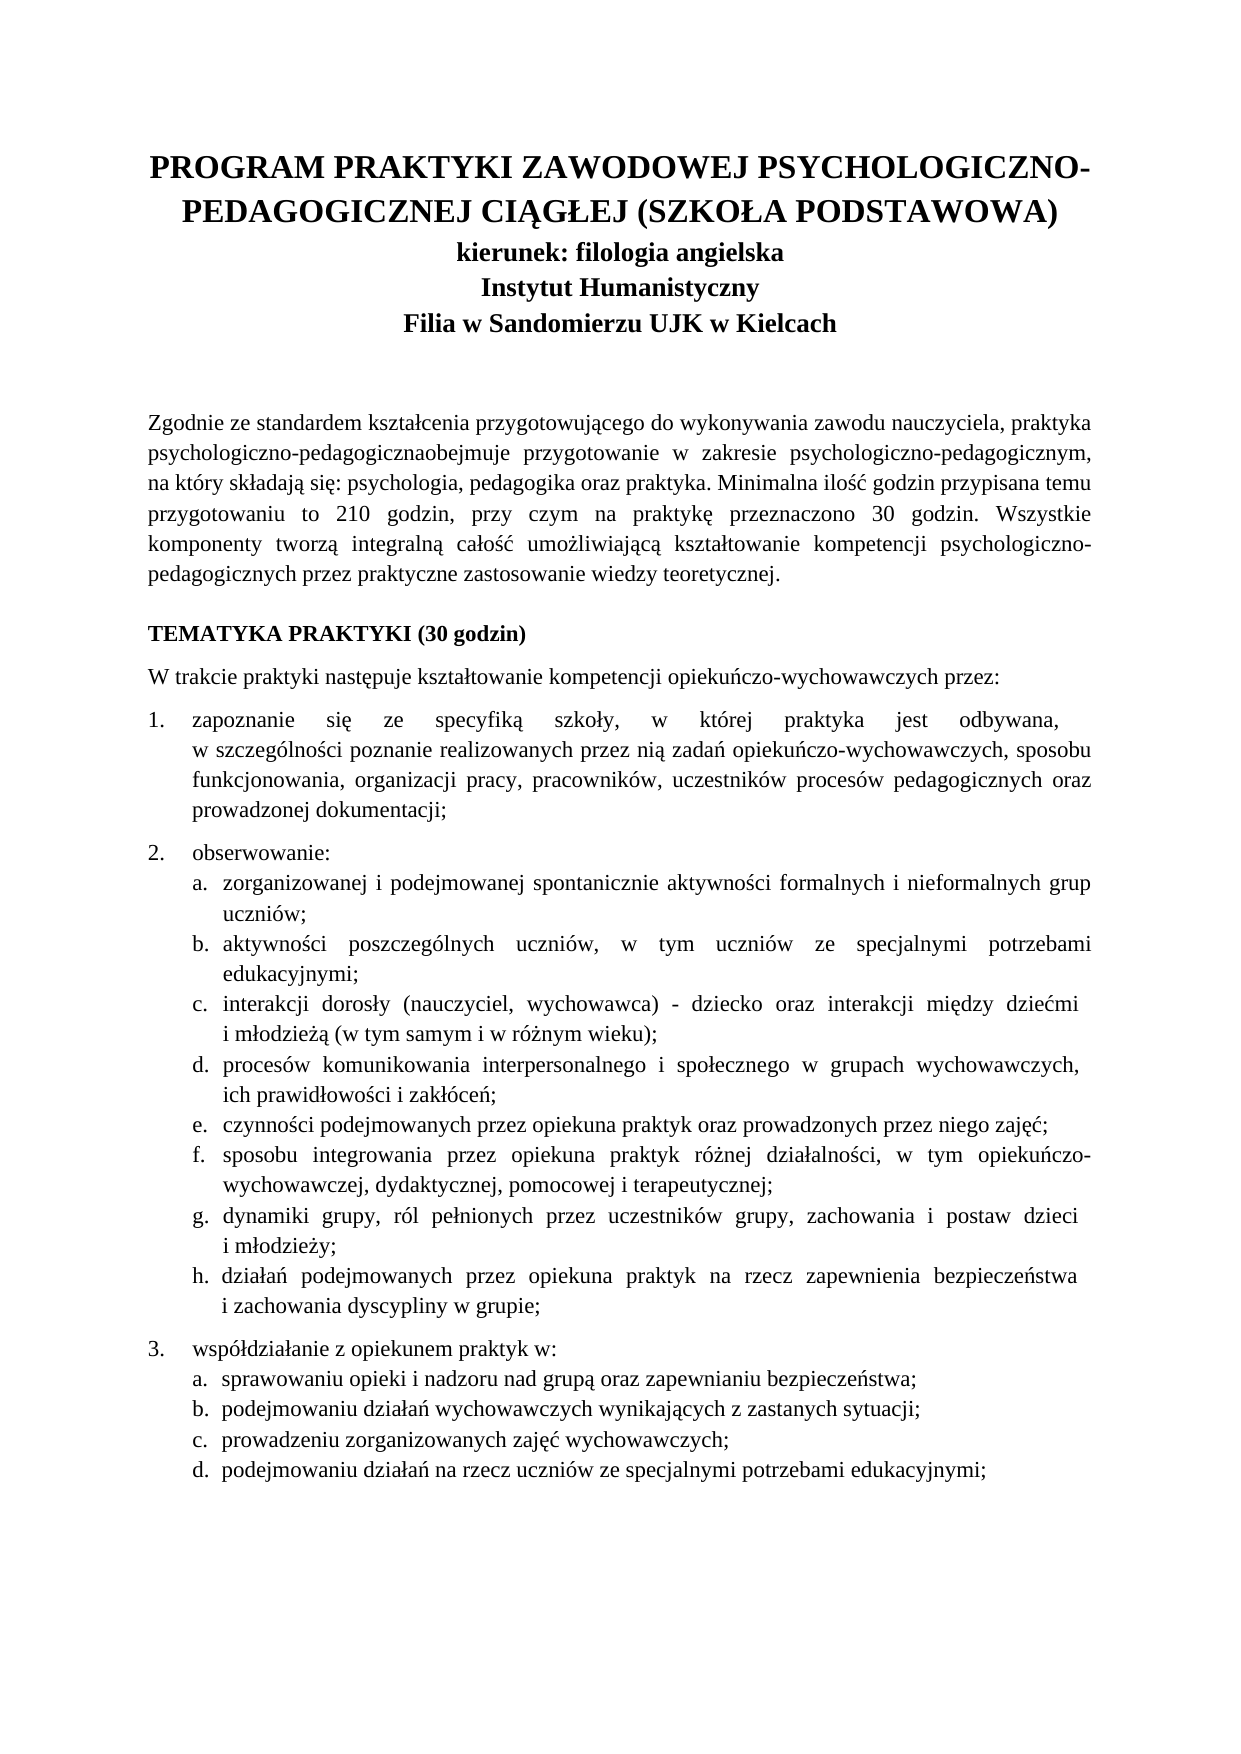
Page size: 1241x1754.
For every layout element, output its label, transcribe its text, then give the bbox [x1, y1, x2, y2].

text Zgodnie ze standardem kształcenia przygotowującego do wykonywania zawodu nauczyciela, praktyka psychologiczno-pedagogicznaobejmuje przygotowanie w zakresie psychologiczno-pedagogicznym, na który składają się: psychologia, pedagogika oraz praktyka. Minimalna ilość godzin przypisana temu przygotowaniu to 210 godzin, przy czym na praktykę przeznaczono 30 godzin. Wszystkie komponenty tworzą integralną całość umożliwiającą kształtowanie kompetencji psychologiczno-pedagogicznych przez praktyczne zastosowanie wiedzy teoretycznej. [148, 409, 1093, 586]
list czynności podejmowanych przez opiekuna praktyk oraz prowadzonych przez niego zajęć; [192, 1111, 1093, 1137]
list aktywności poszczególnych uczniów, w tym uczniów ze specjalnymi potrzebami edukacyjnymi; [192, 930, 1093, 986]
list sposobu integrowania przez opiekuna praktyk różnej działalności, w tym opiekuńczo-wychowawczej, dydaktycznej, pomocowej i terapeutycznej; [192, 1141, 1093, 1198]
list podejmowaniu działań na rzecz uczniów ze specjalnymi potrzebami edukacyjnymi; [192, 1456, 1093, 1482]
list sprawowaniu opieki i nadzoru nad grupą oraz zapewnianiu bezpieczeństwa; [192, 1365, 1093, 1392]
text PROGRAM PRAKTYKI ZAWODOWEJ PSYCHOLOGICZNO-PEDAGOGICZNEJ CIĄGŁEJ (SZKOŁA PODSTAWOWA) [148, 148, 1093, 230]
list zorganizowanej i podejmowanej spontanicznie aktywności formalnych i nieformalnych grup uczniów; [192, 869, 1093, 926]
text Instytut Humanistyczny [148, 271, 1093, 303]
text kierunek: filologia angielska [148, 236, 1093, 267]
list procesów komunikowania interpersonalnego i społecznego w grupach wychowawczych, ich prawidłowości i zakłóceń; [192, 1051, 1093, 1107]
text Filia w Sandomierzu UJK w Kielcach [148, 307, 1093, 338]
list podejmowaniu działań wychowawczych wynikających z zastanych sytuacji; [192, 1395, 1093, 1422]
list interakcji dorosły (nauczyciel, wychowawca) - dziecko oraz interakcji między dziećmi i młodzieżą (w tym samym i w różnym wieku); [192, 990, 1093, 1047]
list prowadzeniu zorganizowanych zajęć wychowawczych; [192, 1426, 1093, 1452]
text W trakcie praktyki następuje kształtowanie kompetencji opiekuńczo-wychowawczych przez: [148, 663, 1093, 689]
list zapoznanie się ze specyfiką szkoły, w której praktyka jest odbywana, w szczególności poznanie realizowanych przez nią zadań opiekuńczo-wychowawczych, sposobu funkcjonowania, organizacji pracy, pracowników, uczestników procesów pedagogicznych oraz prowadzonej dokumentacji; [148, 706, 1093, 823]
list współdziałanie z opiekunem praktyk w: [148, 1335, 1093, 1361]
list dynamiki grupy, ról pełnionych przez uczestników grupy, zachowania i postaw dzieci i młodzieży; [192, 1202, 1093, 1258]
list obserwowanie: [148, 839, 1093, 866]
list działań podejmowanych przez opiekuna praktyk na rzecz zapewnienia bezpieczeństwa i zachowania dyscypliny w grupie; [192, 1262, 1093, 1319]
text TEMATYKA PRAKTYKI (30 godzin) [148, 620, 1093, 647]
